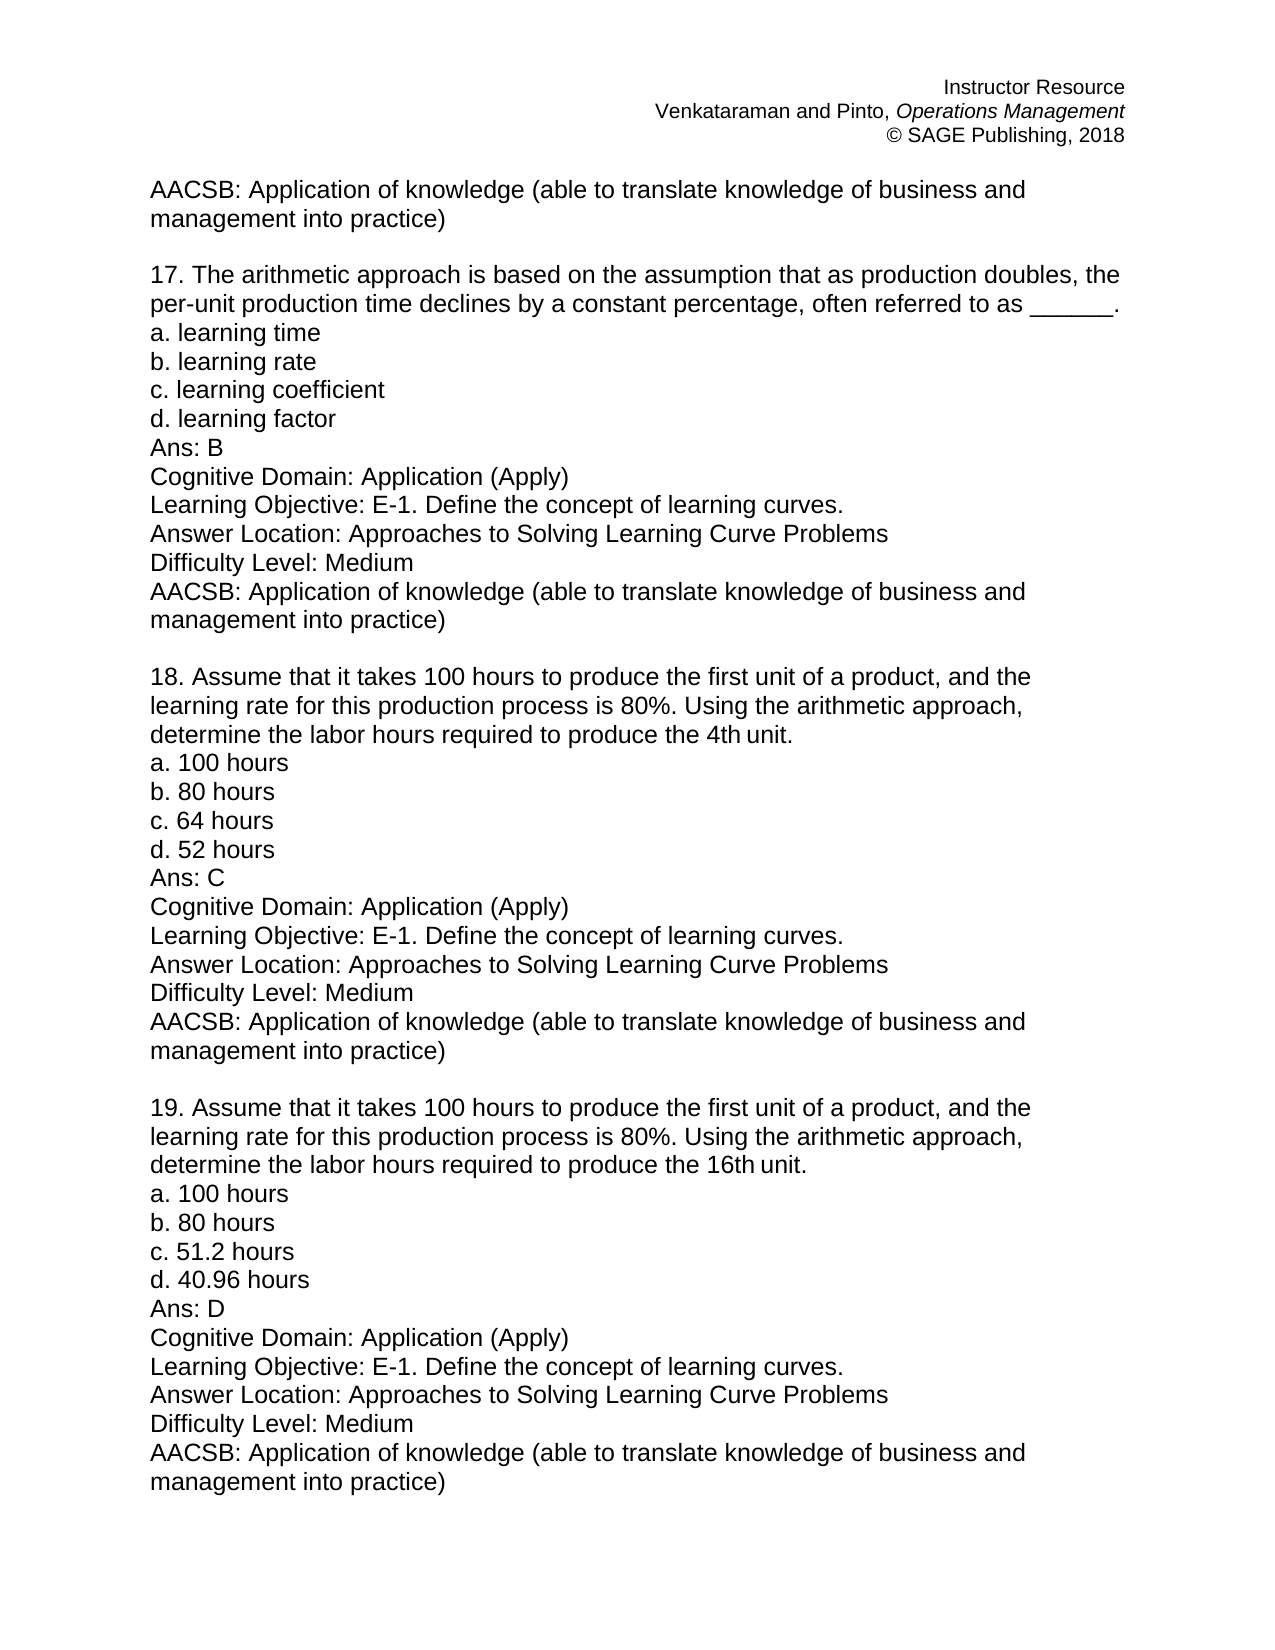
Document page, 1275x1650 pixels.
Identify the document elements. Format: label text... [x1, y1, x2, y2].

text b. 80 hours [150, 777, 1125, 806]
text Difficulty Level: Medium [150, 548, 1125, 577]
text a. 100 hours [150, 748, 1125, 777]
text Difficulty Level: Medium [150, 978, 1125, 1007]
text Answer Location: Approaches to Solving Learning Curve Problems [150, 1380, 1125, 1409]
text AACSB: Application of knowledge (able to translate knowledge of business and management into practice) [150, 175, 1125, 232]
text c. 51.2 hours [150, 1236, 1125, 1265]
text c. learning coefficient [150, 375, 1125, 404]
text 17. The arithmetic approach is based on the assumption that as production doubles, the per-unit production time declines by a constant percentage, often referred to as ______. [150, 260, 1125, 318]
text 19. Assume that it takes 100 hours to produce the first unit of a product, and the learning rate for this production process is 80%. Using the arithmetic approach, determine the labor hours required to produce the 16th unit. [150, 1093, 1125, 1179]
text a. 100 hours [150, 1179, 1125, 1208]
text d. 52 hours [150, 835, 1125, 863]
text Ans: B [150, 433, 1125, 462]
text Learning Objective: E-1. Define the concept of learning curves. [150, 921, 1125, 950]
text Cognitive Domain: Application (Apply) [150, 462, 1125, 490]
text Answer Location: Approaches to Solving Learning Curve Problems [150, 519, 1125, 548]
text Learning Objective: E-1. Define the concept of learning curves. [150, 490, 1125, 519]
text d. 40.96 hours [150, 1265, 1125, 1294]
text AACSB: Application of knowledge (able to translate knowledge of business and management into practice) [150, 1438, 1125, 1495]
text Difficulty Level: Medium [150, 1409, 1125, 1438]
text b. 80 hours [150, 1208, 1125, 1236]
text Answer Location: Approaches to Solving Learning Curve Problems [150, 950, 1125, 978]
text Ans: C [150, 863, 1125, 892]
text Ans: D [150, 1294, 1125, 1323]
text a. learning time [150, 318, 1125, 347]
text Learning Objective: E-1. Define the concept of learning curves. [150, 1351, 1125, 1380]
text d. learning factor [150, 404, 1125, 433]
text AACSB: Application of knowledge (able to translate knowledge of business and management into practice) [150, 577, 1125, 634]
text c. 64 hours [150, 806, 1125, 835]
text b. learning rate [150, 347, 1125, 375]
text Cognitive Domain: Application (Apply) [150, 892, 1125, 921]
text Cognitive Domain: Application (Apply) [150, 1323, 1125, 1351]
text AACSB: Application of knowledge (able to translate knowledge of business and management into practice) [150, 1007, 1125, 1065]
text 18. Assume that it takes 100 hours to produce the first unit of a product, and the learning rate for this production process is 80%. Using the arithmetic approach, determine the labor hours required to produce the 4th unit. [150, 662, 1125, 748]
